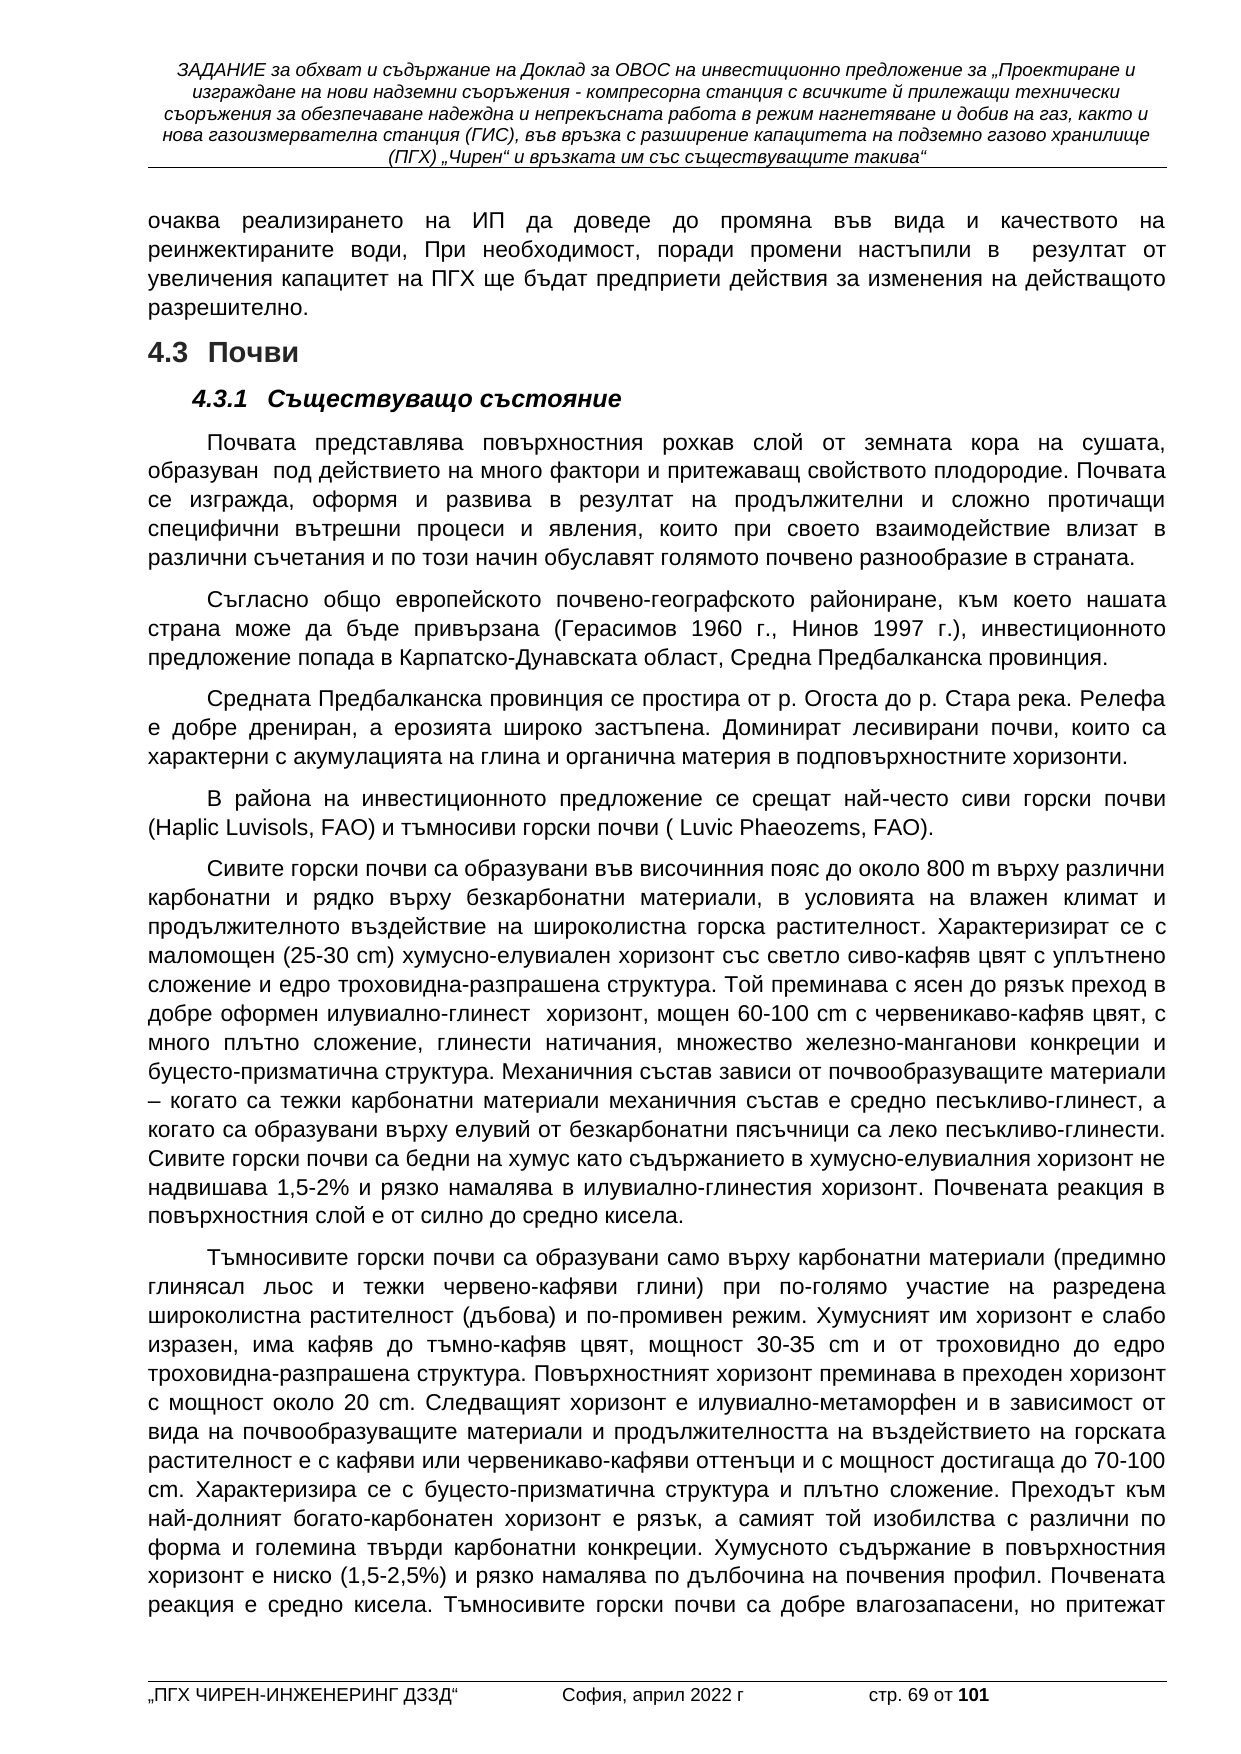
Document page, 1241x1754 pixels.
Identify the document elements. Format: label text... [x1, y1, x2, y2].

text В района на инвестиционното предложение се срещат най-често сиви горски почви (Haplic Luvisols, FAO) и тъмносиви горски почви ( Luvic Phaeozems, FAO). [148, 784, 1167, 840]
subtitle Почви [148, 335, 1167, 369]
subtitle Съществуващо състояние [192, 384, 1167, 413]
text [148, 1244, 1167, 1618]
text Сивите горски почви са образувани във височинния пояс до около 800 m върху различни карбонатни и рядко върху безкарбонатни материали, в условията на влажен климат и продължителното въздействие на широколистна горска растителност. Характеризират се с маломощен (25-30 cm) хумусно-елувиален хоризонт със светло сиво-кафяв цвят с уплътнено сложение и едро троховидна-разпрашена структура. Той преминава с ясен до рязък преход в добре оформен илувиално-глинест хоризонт, мощен 60-100 cm с червеникаво-кафяв цвят, с много плътно сложение, глинести натичания, множество железно-манганови конкреции и буцесто-призматична структура. Механичния състав зависи от почвообразуващите материали – когато са тежки карбонатни материали механичния състав е средно песъкливо-глинест, а когато са образувани върху елувий от безкарбонатни пясъчници са леко песъкливо-глинести. Сивите горски почви са бедни на хумус като съдържанието в хумусно-елувиалния хоризонт не надвишава 1,5-2% и рязко намалява в илувиално-глинестия хоризонт. Почвената реакция в повърхностния слой е от силно до средно кисела. [148, 855, 1167, 1229]
text Почвата представлява повърхностния рохкав слой от земната кора на сушата, образуван под действието на много фактори и притежаващ свойството плодородие. Почвата се изгражда, оформя и развива в резултат на продължителни и сложно протичащи специфични вътрешни процеси и явления, които при своето взаимодействие влизат в различни съчетания и по този начин обуславят голямото почвено разнообразие в страната. [148, 428, 1167, 571]
text Средната Предбалканска провинция се простира от р. Огоста до р. Стара река. Релефа е добре дрениран, а ерозията широко застъпена. Доминират лесивирани почви, които са характерни с акумулацията на глина и органична материя в подповърхностните хоризонти. [148, 685, 1167, 769]
text Съгласно общо европейското почвено-географското райониране, към което нашата страна може да бъде привързана (Герасимов 1960 г., Нинов 1997 г.), инвестиционното предложение попада в Карпатско-Дунавската област, Средна Предбалканска провинция. [148, 586, 1167, 670]
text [148, 207, 1167, 320]
